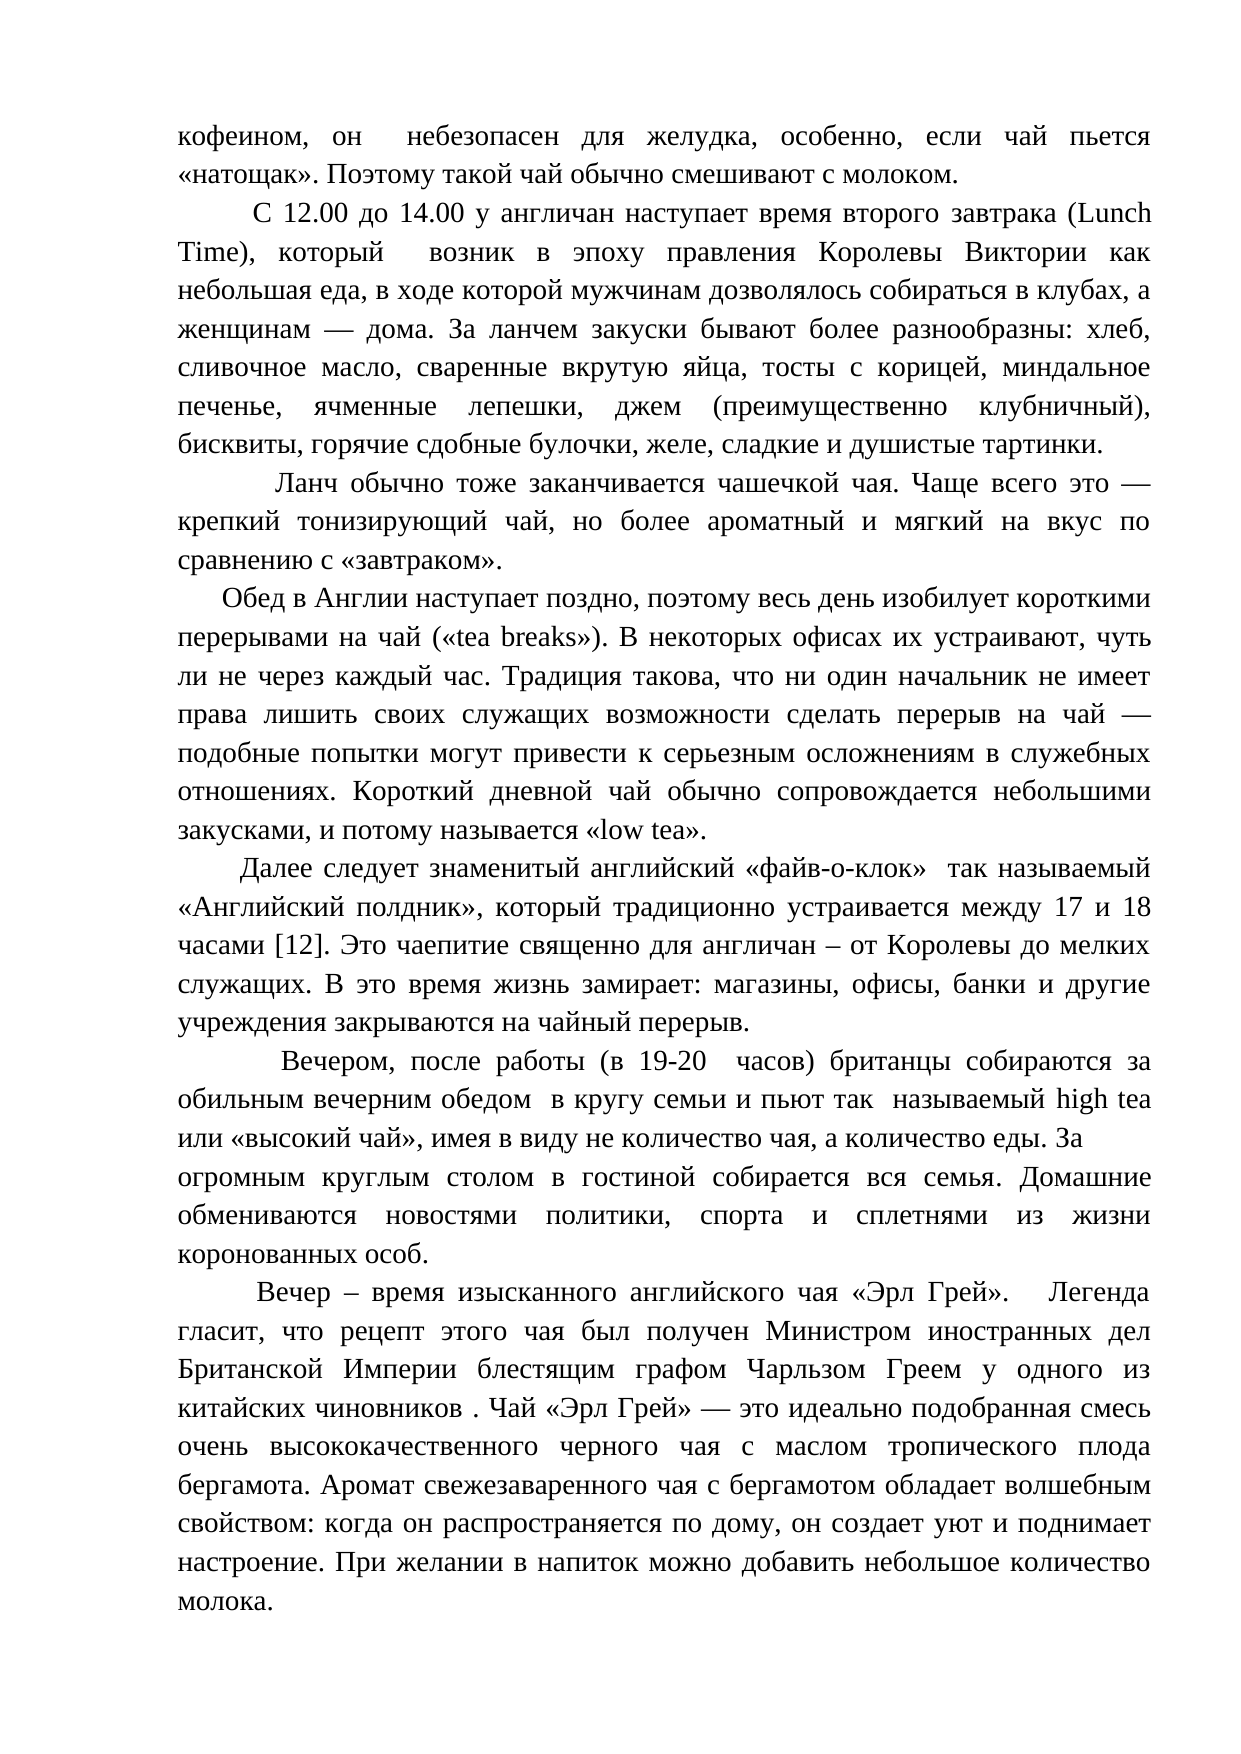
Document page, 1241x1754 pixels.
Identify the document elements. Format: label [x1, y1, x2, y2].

table_header [177, 118, 1152, 1620]
